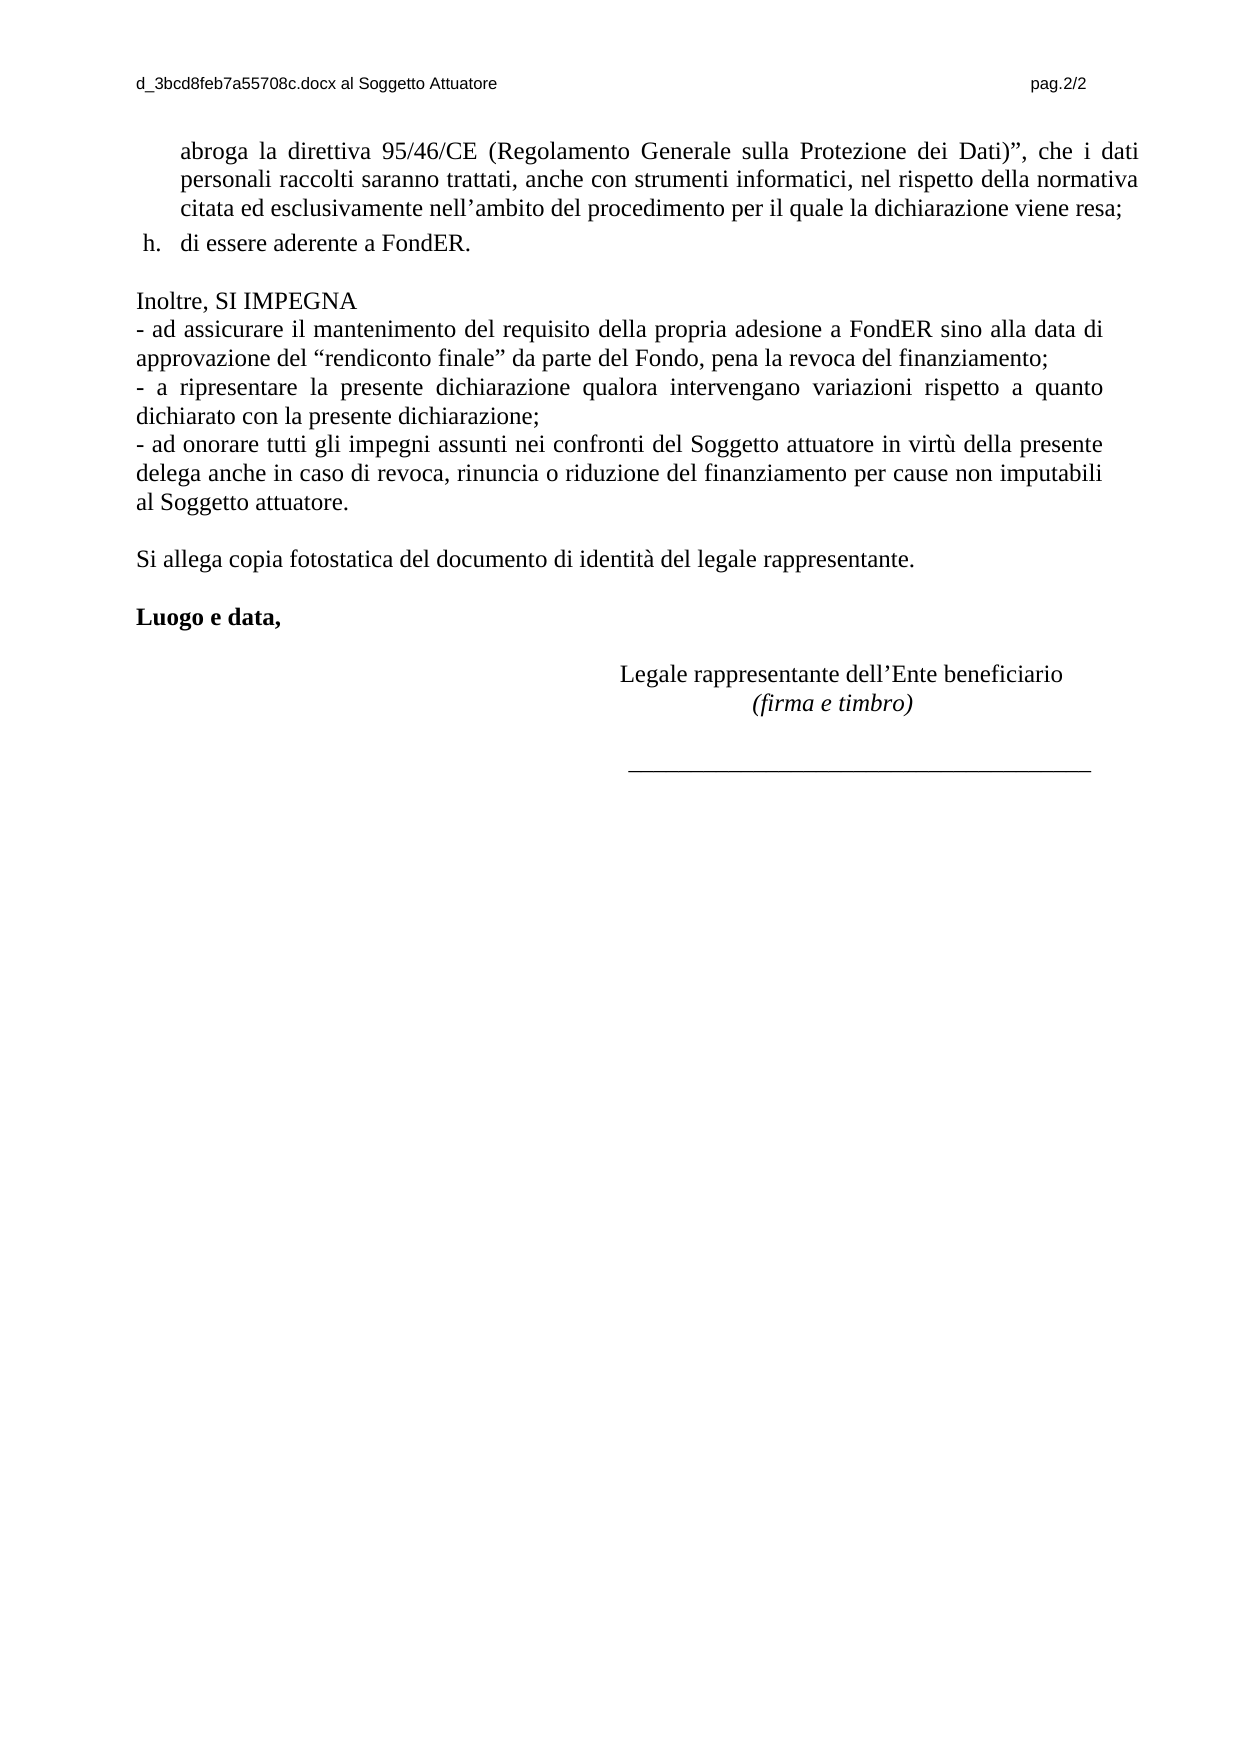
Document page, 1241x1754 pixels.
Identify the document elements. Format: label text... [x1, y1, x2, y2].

text _____________________________________ [578, 746, 1104, 774]
text Luogo e data, [136, 602, 1104, 631]
list di essere aderente a FondER. [143, 228, 1140, 257]
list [143, 136, 1140, 222]
text (firma e timbro) [543, 688, 1104, 717]
text Legale rappresentante dell’Ente beneficiario [561, 659, 1104, 688]
text - ad onorare tutti gli impegni assunti nei confronti del Soggetto attuatore in virtù della presente delega anche in caso di revoca, rinuncia o riduzione del finanziamento per cause non imputabili al Soggetto attuatore. [136, 429, 1104, 516]
text Inoltre, SI IMPEGNA [136, 286, 1104, 314]
text - a ripresentare la presente dichiarazione qualora intervengano variazioni rispetto a quanto dichiarato con la presente dichiarazione; [136, 372, 1104, 429]
text - ad assicurare il mantenimento del requisito della propria adesione a FondER sino alla data di approvazione del “rendiconto finale” da parte del Fondo, pena la revoca del finanziamento; [136, 314, 1104, 372]
text Si allega copia fotostatica del documento di identità del legale rappresentante. [136, 544, 1104, 573]
